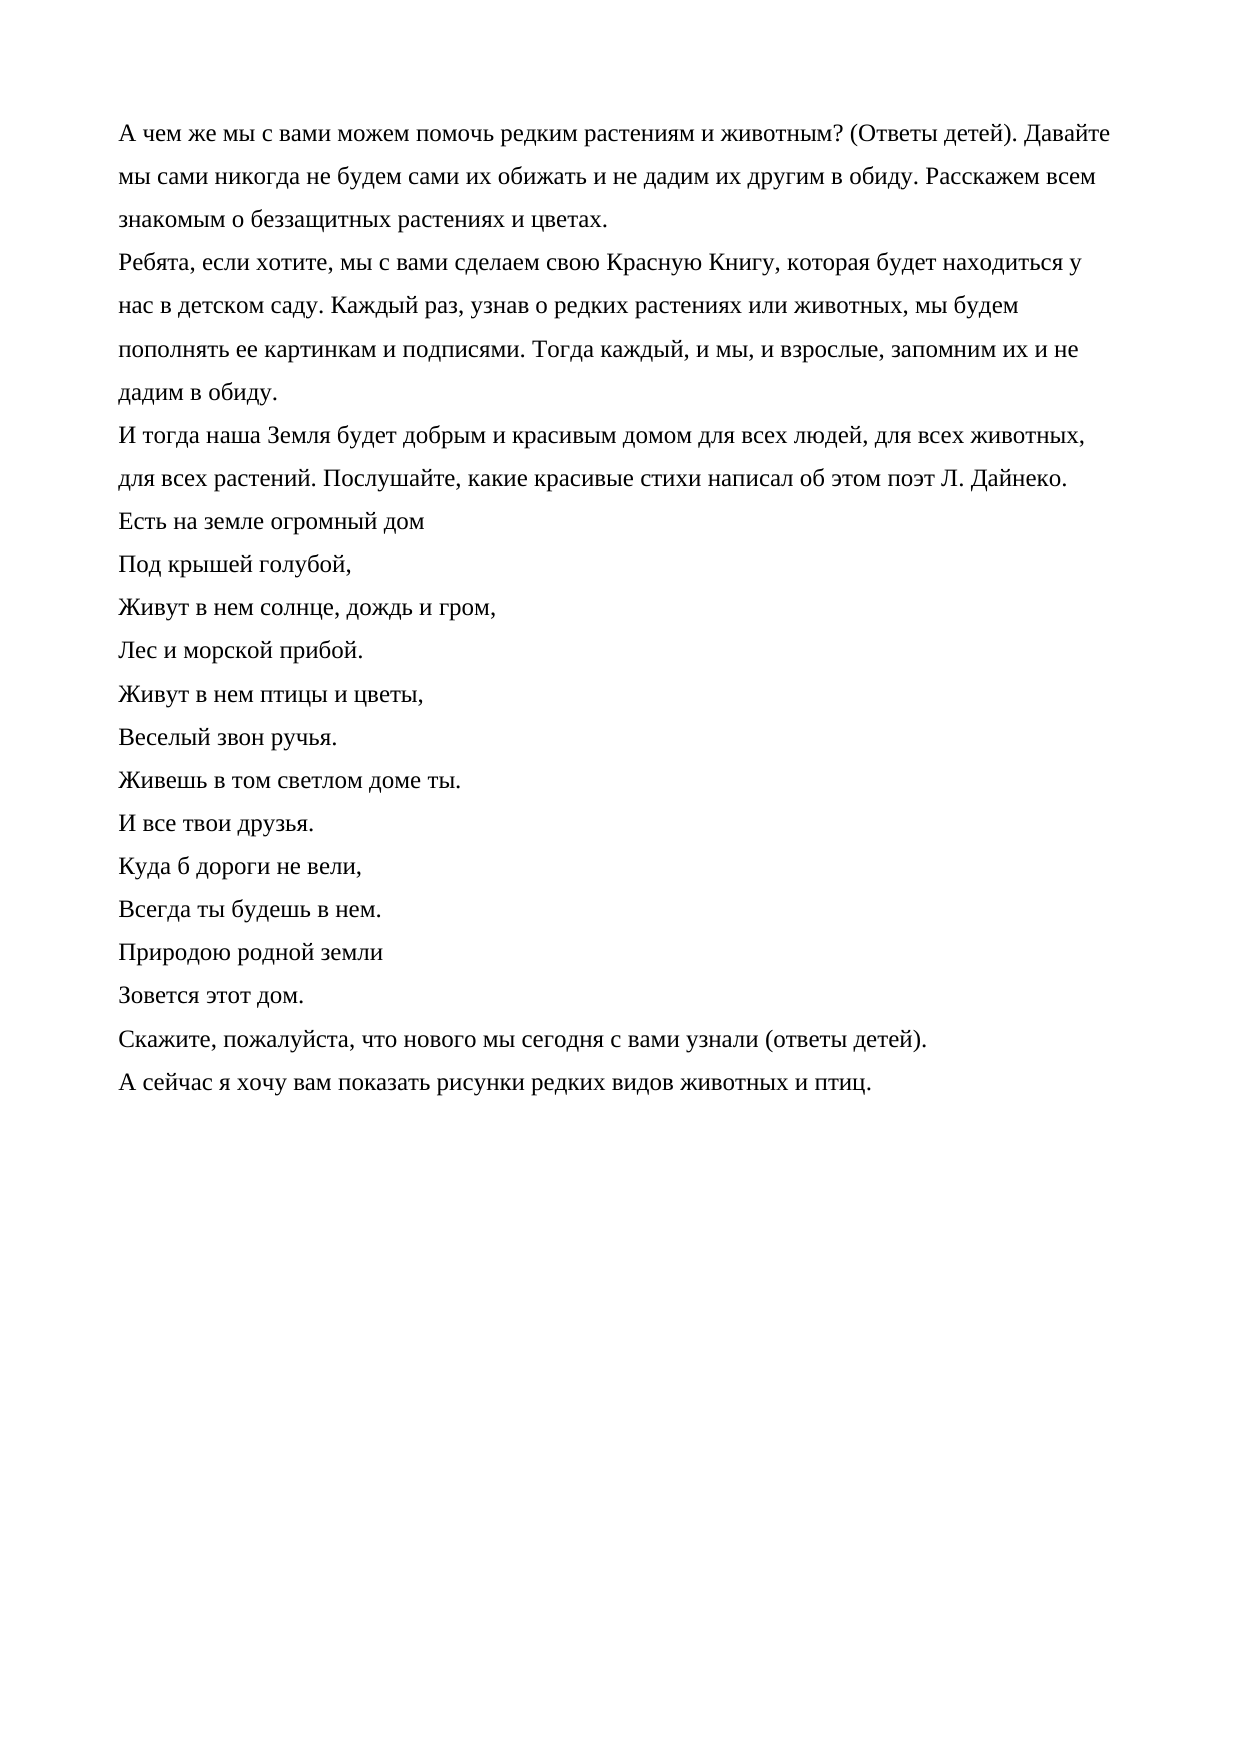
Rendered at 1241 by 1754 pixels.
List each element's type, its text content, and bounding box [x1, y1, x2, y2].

text Лес и морской прибой. [118, 636, 1122, 664]
text Живут в нем солнце, дождь и гром, [118, 592, 1122, 621]
text Есть на земле огромный дом [118, 506, 1122, 535]
text Под крышей голубой, [118, 549, 1122, 578]
text А чем же мы с вами можем помочь редким растениям и животным? (Ответы детей). Давайте мы сами никогда не будем сами их обижать и не дадим их другим в обиду. Расскажем всем знакомым о беззащитных растениях и цветах. [118, 118, 1122, 233]
text А сейчас я хочу вам показать рисунки редких видов животных и птиц. [118, 1067, 1122, 1096]
text Всегда ты будешь в нем. [118, 894, 1122, 923]
text Живут в нем птицы и цветы, [118, 679, 1122, 707]
text И тогда наша Земля будет добрым и красивым домом для всех людей, для всех животных, для всех растений. Послушайте, какие красивые стихи написал об этом поэт Л. Дайнеко. [118, 420, 1122, 492]
text Ребята, если хотите, мы с вами сделаем свою Красную Книгу, которая будет находиться у нас в детском саду. Каждый раз, узнав о редких растениях или животных, мы будем пополнять ее картинкам и подписями. Тогда каждый, и мы, и взрослые, запомним их и не дадим в обиду. [118, 247, 1122, 406]
text Живешь в том светлом доме ты. [118, 765, 1122, 794]
text Зовется этот дом. [118, 981, 1122, 1009]
text Природою родной земли [118, 937, 1122, 966]
text Веселый звон ручья. [118, 722, 1122, 751]
text И все твои друзья. [118, 808, 1122, 837]
text Скажите, пожалуйста, что нового мы сегодня с вами узнали (ответы детей). [118, 1024, 1122, 1052]
text Куда б дороги не вели, [118, 851, 1122, 880]
